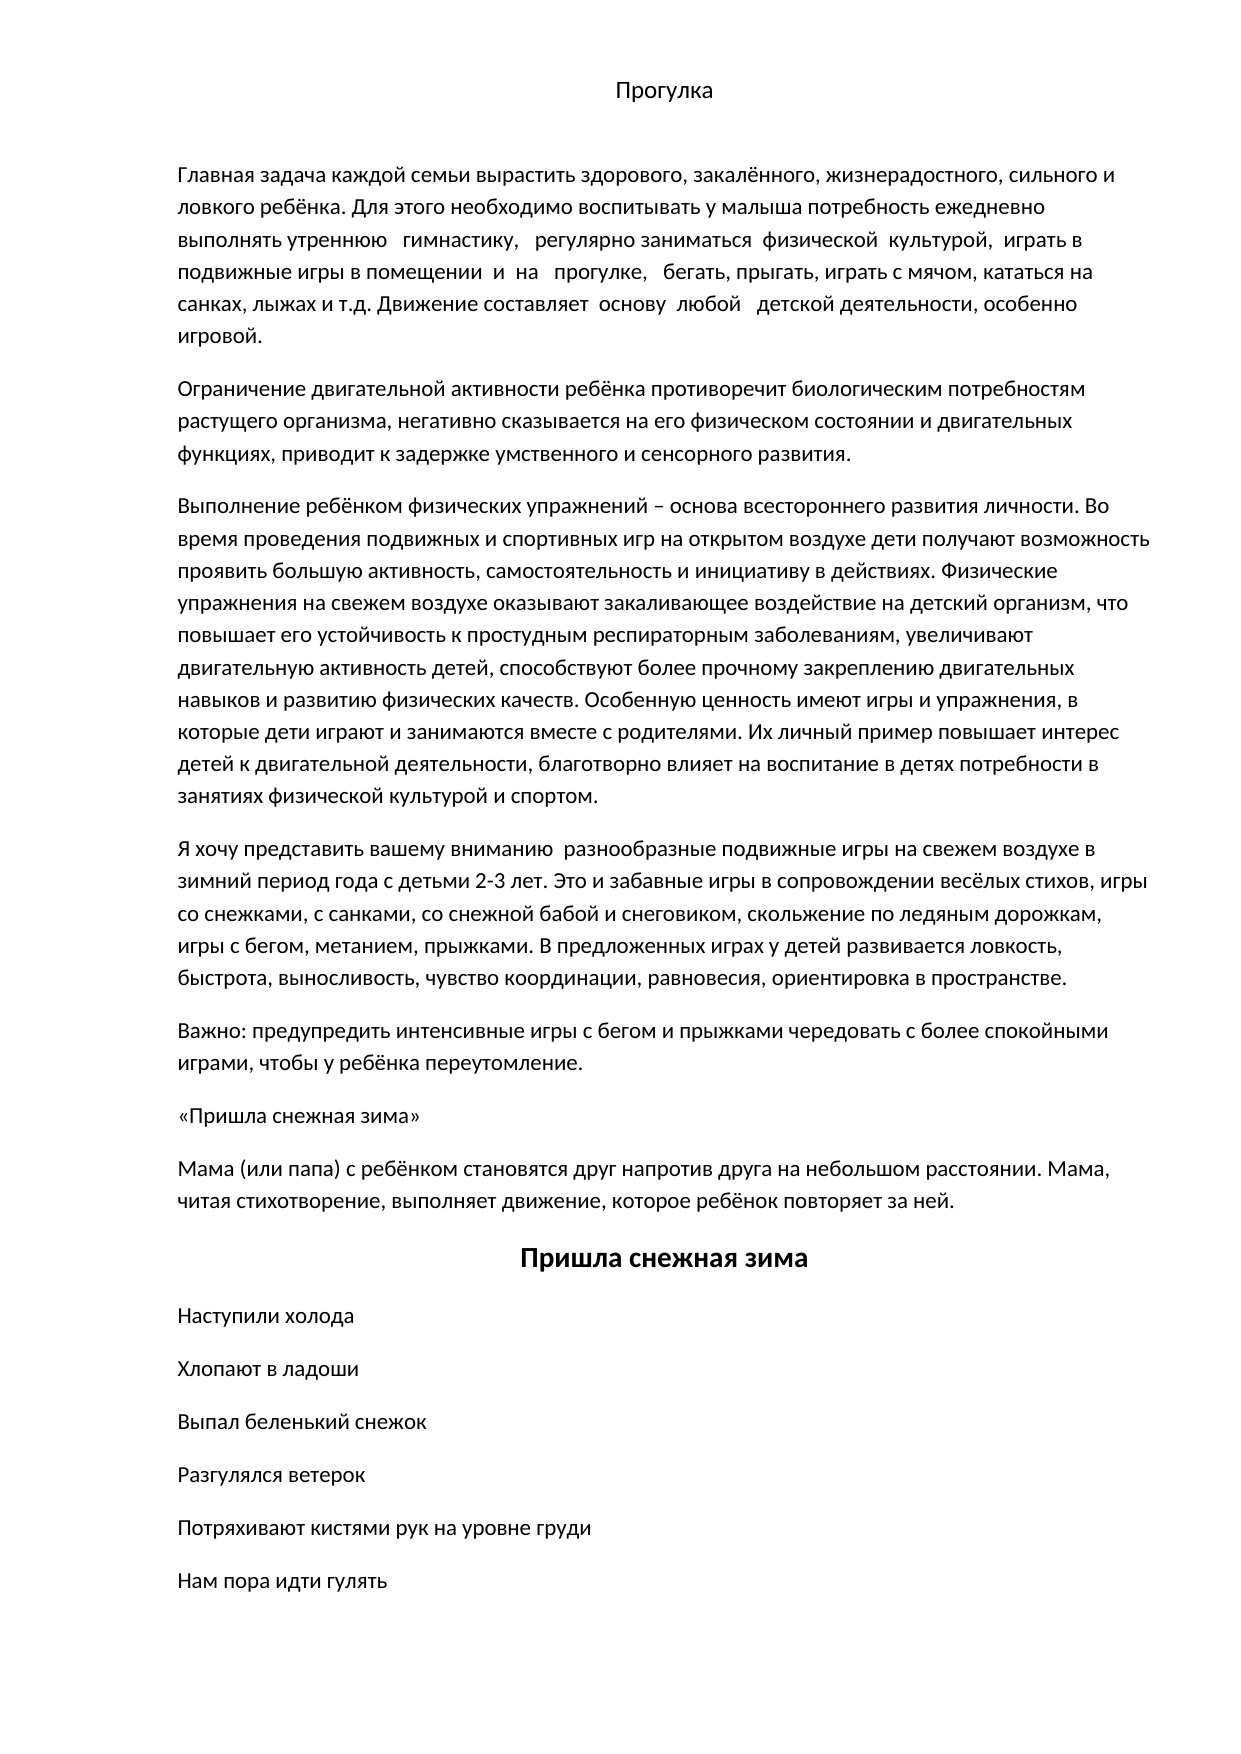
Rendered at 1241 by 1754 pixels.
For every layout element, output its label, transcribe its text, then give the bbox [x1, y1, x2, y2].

text Наступили холода [177, 1301, 1152, 1329]
text Нам пора идти гулять [177, 1566, 1152, 1594]
text Потряхивают кистями рук на уровне груди [177, 1513, 1152, 1541]
text Хлопают в ладоши [177, 1354, 1152, 1382]
text Пришла снежная зима [177, 1239, 1152, 1275]
text Разгулялся ветерок [177, 1460, 1152, 1488]
text Выполнение ребёнком физических упражнений – основа всестороннего развития личности. Во время проведения подвижных и спортивных игр на открытом воздухе дети получают возможность проявить большую активность, самостоятельность и инициативу в действиях. Физические упражнения на свежем воздухе оказывают закаливающее воздействие на детский организм, что повышает его устойчивость к простудным респираторным заболеваниям, увеличивают двигательную активность детей, способствуют более прочному закреплению двигательных навыков и развитию физических качеств. Особенную ценность имеют игры и упражнения, в которые дети играют и занимаются вместе с родителями. Их личный пример повышает интерес детей к двигательной деятельности, благотворно влияет на воспитание в детях потребности в занятиях физической культурой и спортом. [177, 492, 1152, 809]
text «Пришла снежная зима» [177, 1101, 1152, 1129]
text Важно: предупредить интенсивные игры с бегом и прыжками чередовать с более спокойными играми, чтобы у ребёнка переутомление. [177, 1016, 1152, 1076]
text Мама (или папа) с ребёнком становятся друг напротив друга на небольшом расстоянии. Мама, читая стихотворение, выполняет движение, которое ребёнок повторяет за ней. [177, 1154, 1152, 1214]
text Я хочу представить вашему вниманию разнообразные подвижные игры на свежем воздухе в зимний период года с детьми 2-3 лет. Это и забавные игры в сопровождении весёлых стихов, игры со снежками, с санками, со снежной бабой и снеговиком, скольжение по ледяным дорожкам, игры с бегом, метанием, прыжками. В предложенных играх у детей развивается ловкость, быстрота, выносливость, чувство координации, равновесия, ориентировка в пространстве. [177, 834, 1152, 991]
text Выпал беленький снежок [177, 1407, 1152, 1435]
text Ограничение двигательной активности ребёнка противоречит биологическим потребностям растущего организма, негативно сказывается на его физическом состоянии и двигательных функциях, приводит к задержке умственного и сенсорного развития. [177, 374, 1152, 467]
text Главная задача каждой семьи вырастить здорового, закалённого, жизнерадостного, сильного и ловкого ребёнка. Для этого необходимо воспитывать у малыша потребность ежедневно выполнять утреннюю гимнастику, регулярно заниматься физической культурой, играть в подвижные игры в помещении и на прогулке, бегать, прыгать, играть с мячом, кататься на санках, лыжах и т.д. Движение составляет основу любой детской деятельности, особенно игровой. [177, 160, 1152, 349]
